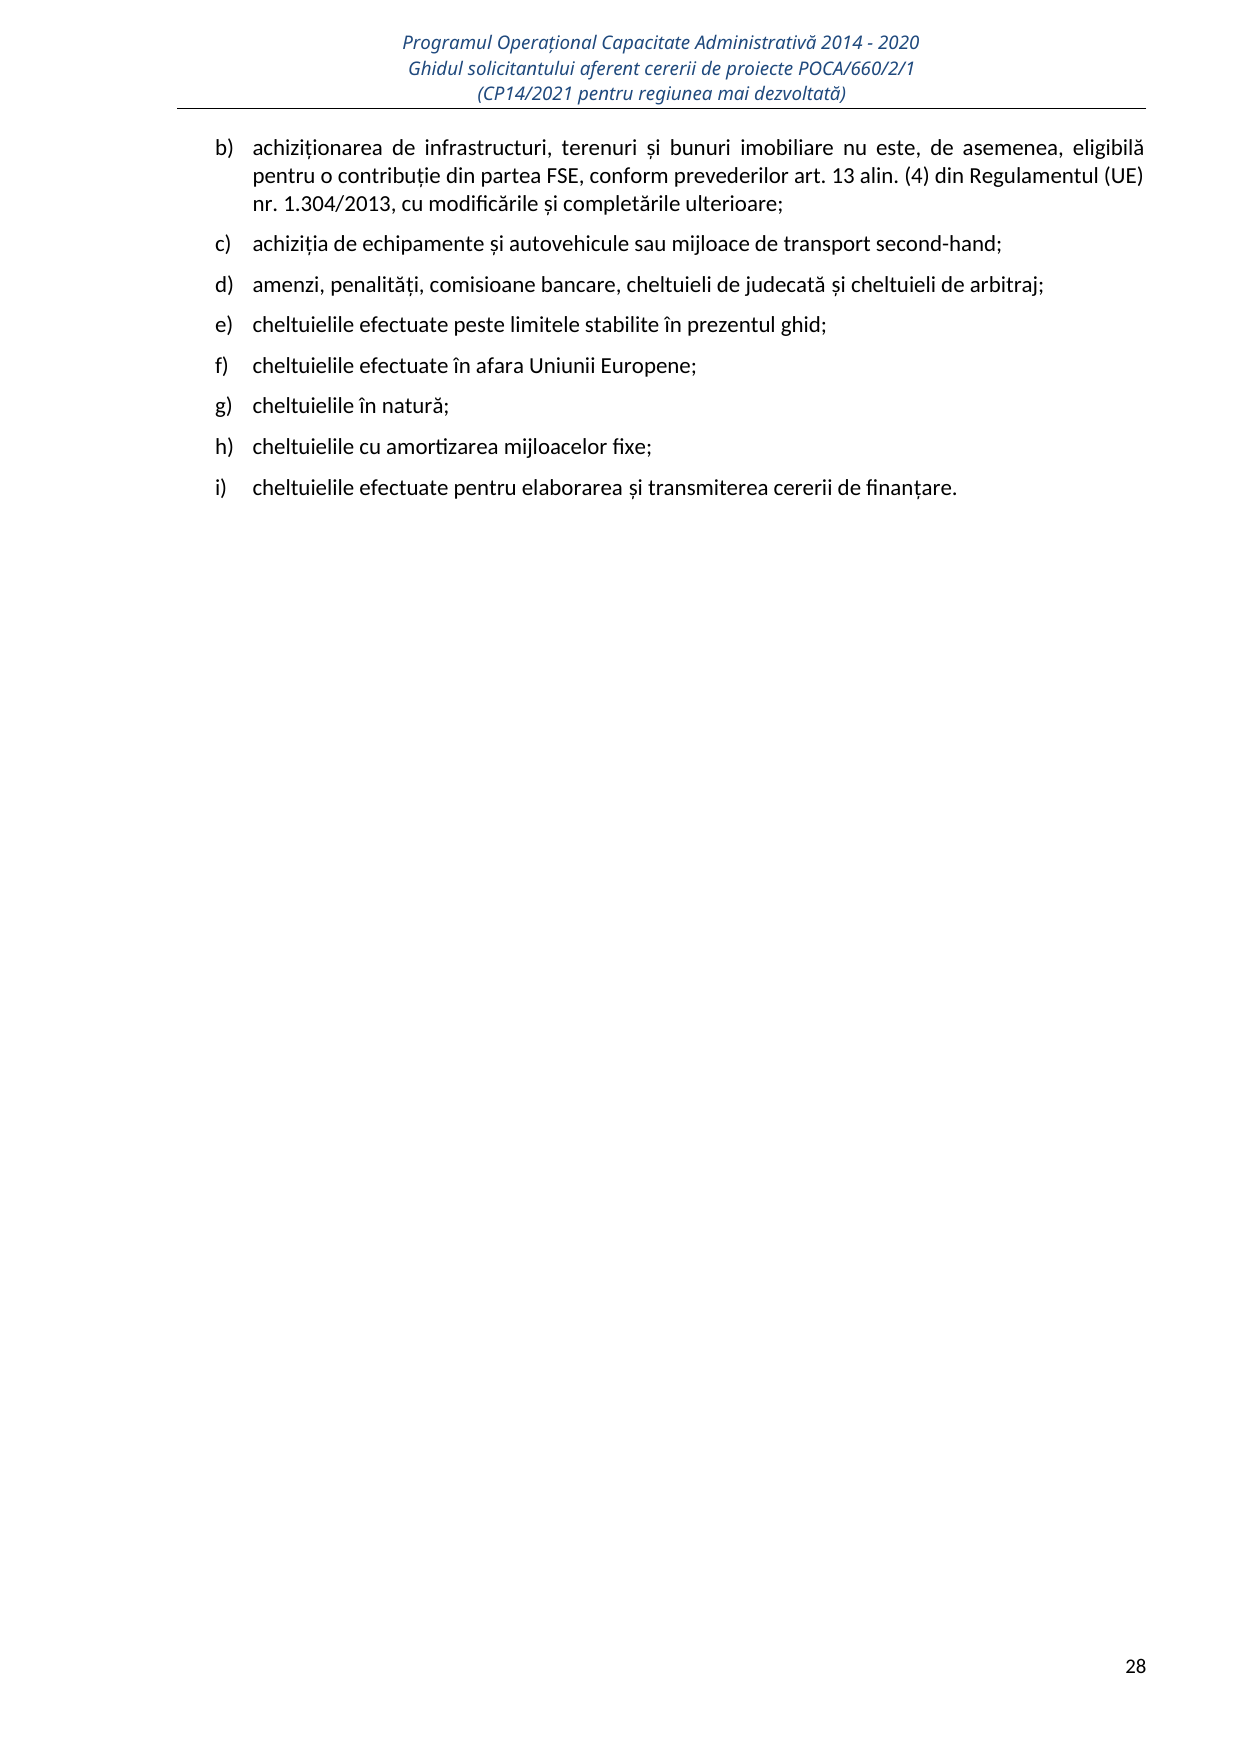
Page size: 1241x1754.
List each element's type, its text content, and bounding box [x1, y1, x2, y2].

list achiziţia de echipamente şi autovehicule sau mijloace de transport second-hand; [215, 229, 1146, 257]
list cheltuielile efectuate în afara Uniunii Europene; [215, 351, 1146, 379]
list achiziționarea de infrastructuri, terenuri și bunuri imobiliare nu este, de asemenea, eligibilă pentru o contribuție din partea FSE, conform prevederilor art. 13 alin. (4) din Regulamentul (UE) nr. 1.304/2013, cu modificările și completările ulterioare; [215, 133, 1146, 217]
list amenzi, penalităţi, comisioane bancare, cheltuieli de judecată şi cheltuieli de arbitraj; [215, 270, 1146, 298]
list cheltuielile efectuate pentru elaborarea şi transmiterea cererii de finanţare. [215, 473, 1146, 501]
list cheltuielile cu amortizarea mijloacelor fixe; [215, 432, 1146, 460]
list cheltuielile în natură; [215, 392, 1146, 419]
list cheltuielile efectuate peste limitele stabilite în prezentul ghid; [215, 311, 1146, 338]
